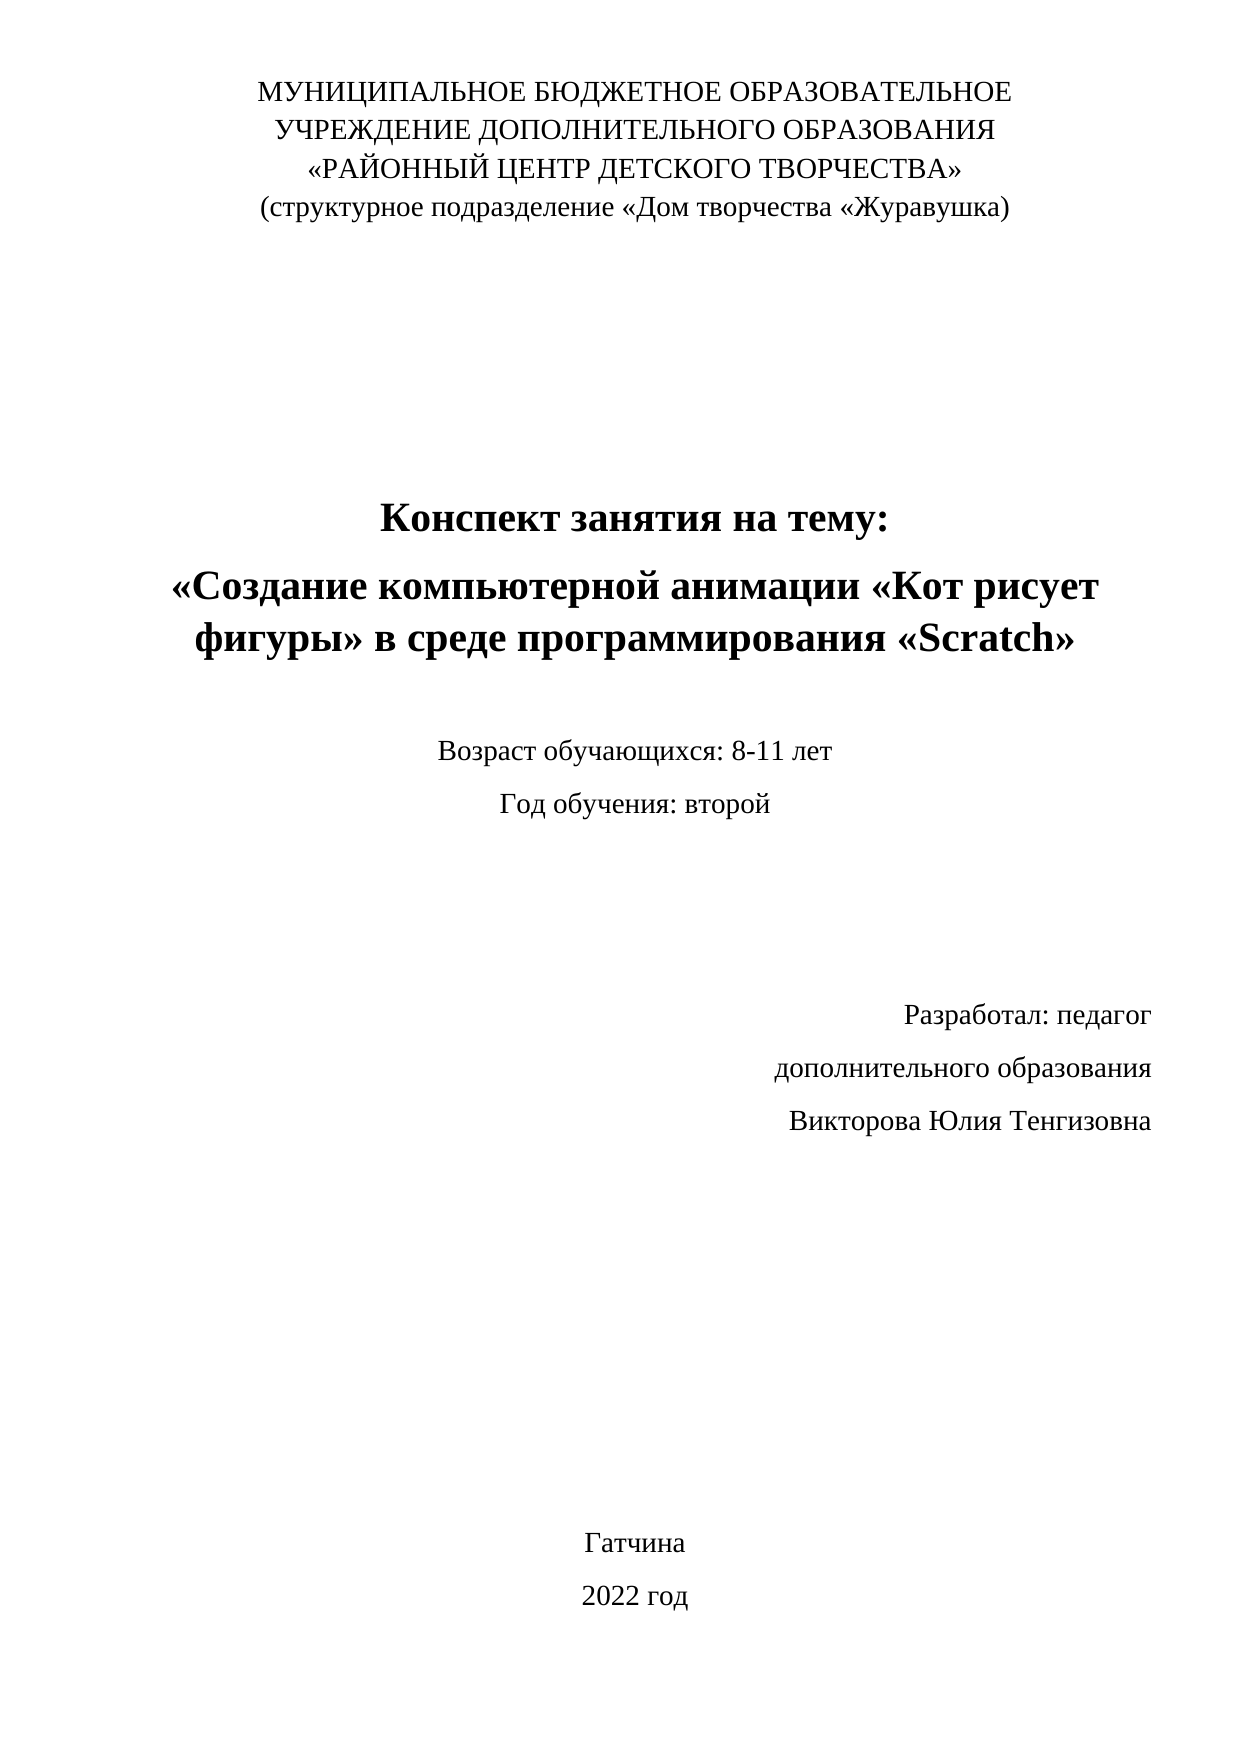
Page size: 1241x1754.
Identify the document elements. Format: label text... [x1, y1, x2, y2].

text Гатчина [118, 1525, 1152, 1559]
text УЧРЕЖДЕНИЕ ДОПОЛНИТЕЛЬНОГО ОБРАЗОВАНИЯ [118, 112, 1152, 146]
text Разработал: педагог [118, 997, 1152, 1031]
text Возраст обучающихся: 8-11 лет [118, 733, 1152, 767]
text «РАЙОННЫЙ ЦЕНТР ДЕТСКОГО ТВОРЧЕСТВА» [118, 151, 1152, 184]
text «Создание компьютерной анимации «Кот рисует фигуры» в среде программирования «Scratch» [118, 560, 1152, 660]
text Год обучения: второй [118, 786, 1152, 819]
text 2022 год [118, 1578, 1152, 1612]
text МУНИЦИПАЛЬНОЕ БЮДЖЕТНОЕ ОБРАЗОВАТЕЛЬНОЕ [118, 74, 1152, 107]
text Конспект занятия на тему: [118, 492, 1152, 540]
text дополнительного образования [118, 1050, 1152, 1084]
text (структурное подразделение «Дом творчества «Журавушка) [118, 189, 1152, 223]
text Викторова Юлия Тенгизовна [118, 1103, 1152, 1136]
